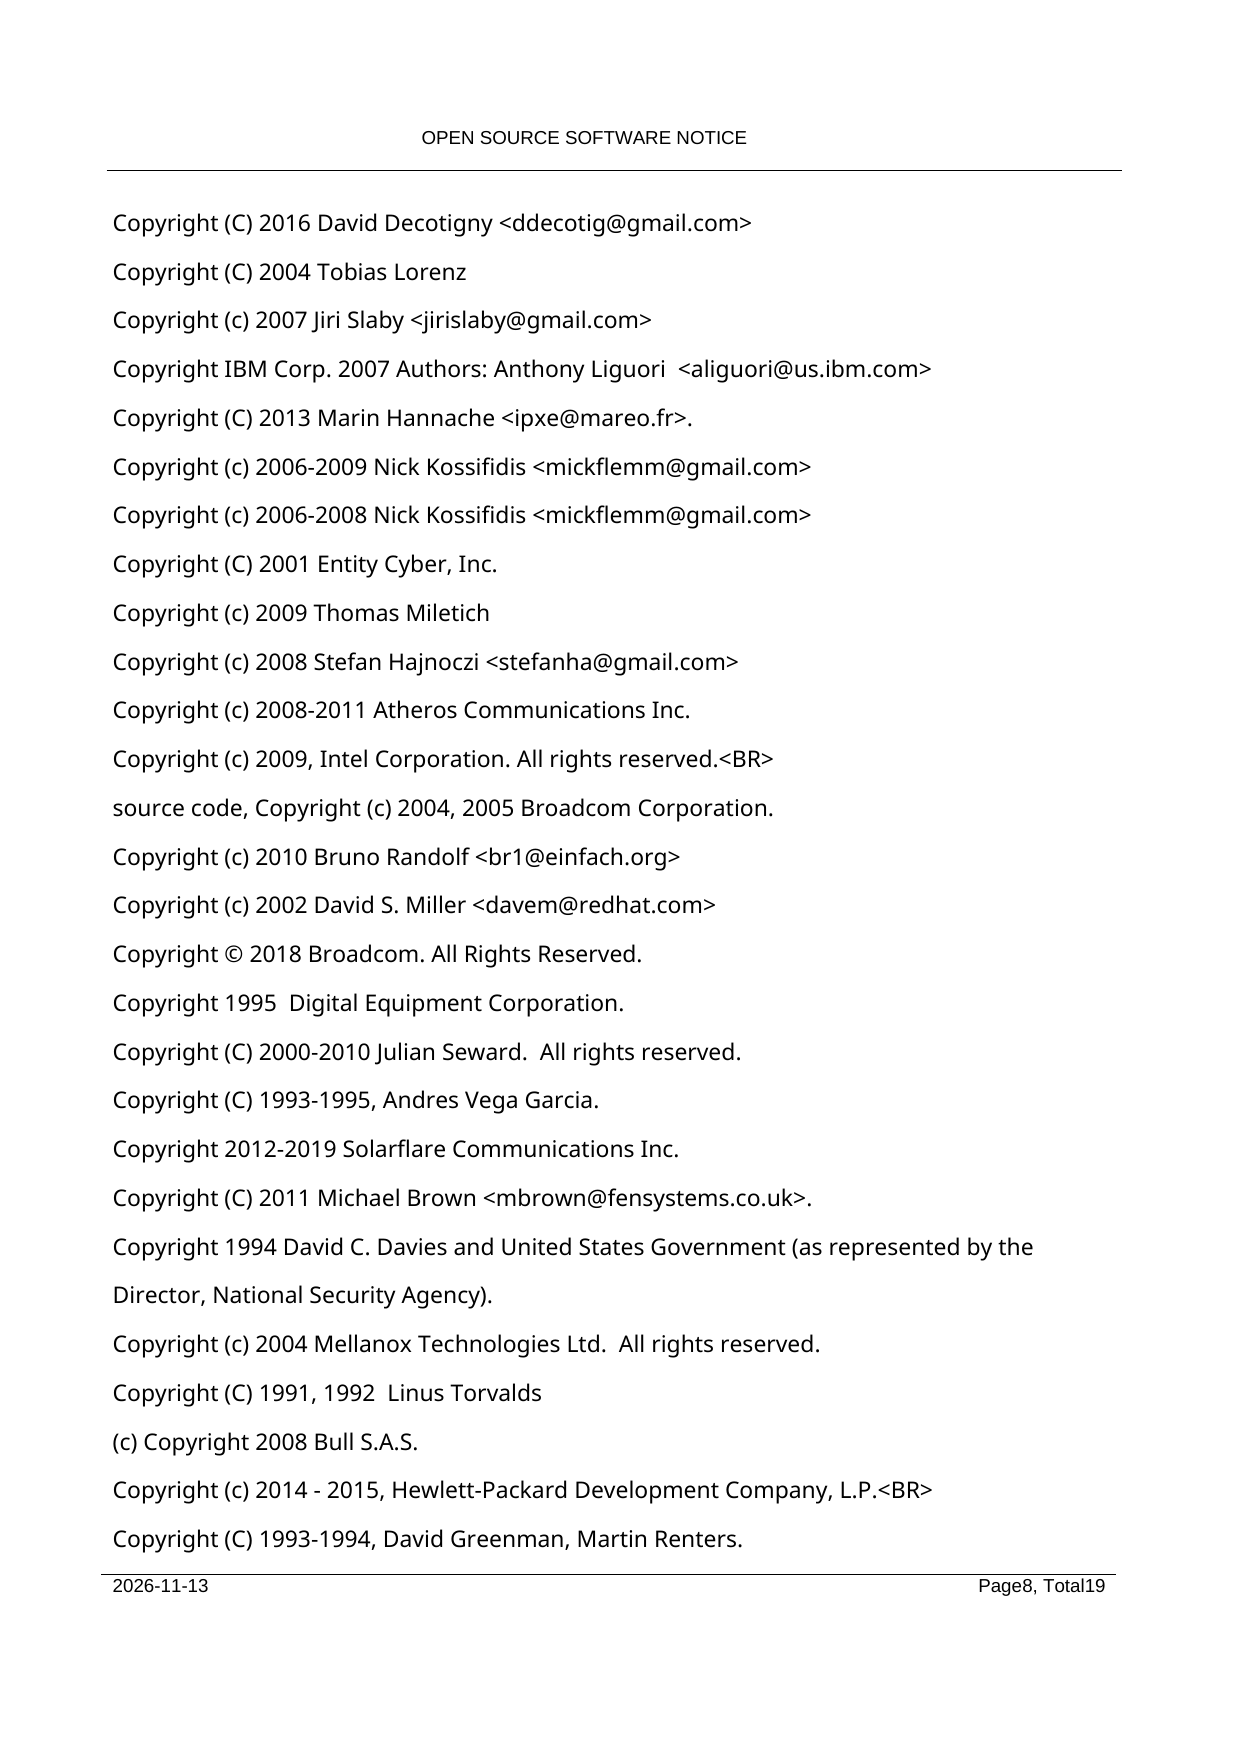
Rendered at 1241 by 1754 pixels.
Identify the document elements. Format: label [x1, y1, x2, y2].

text [112, 206, 1128, 1555]
